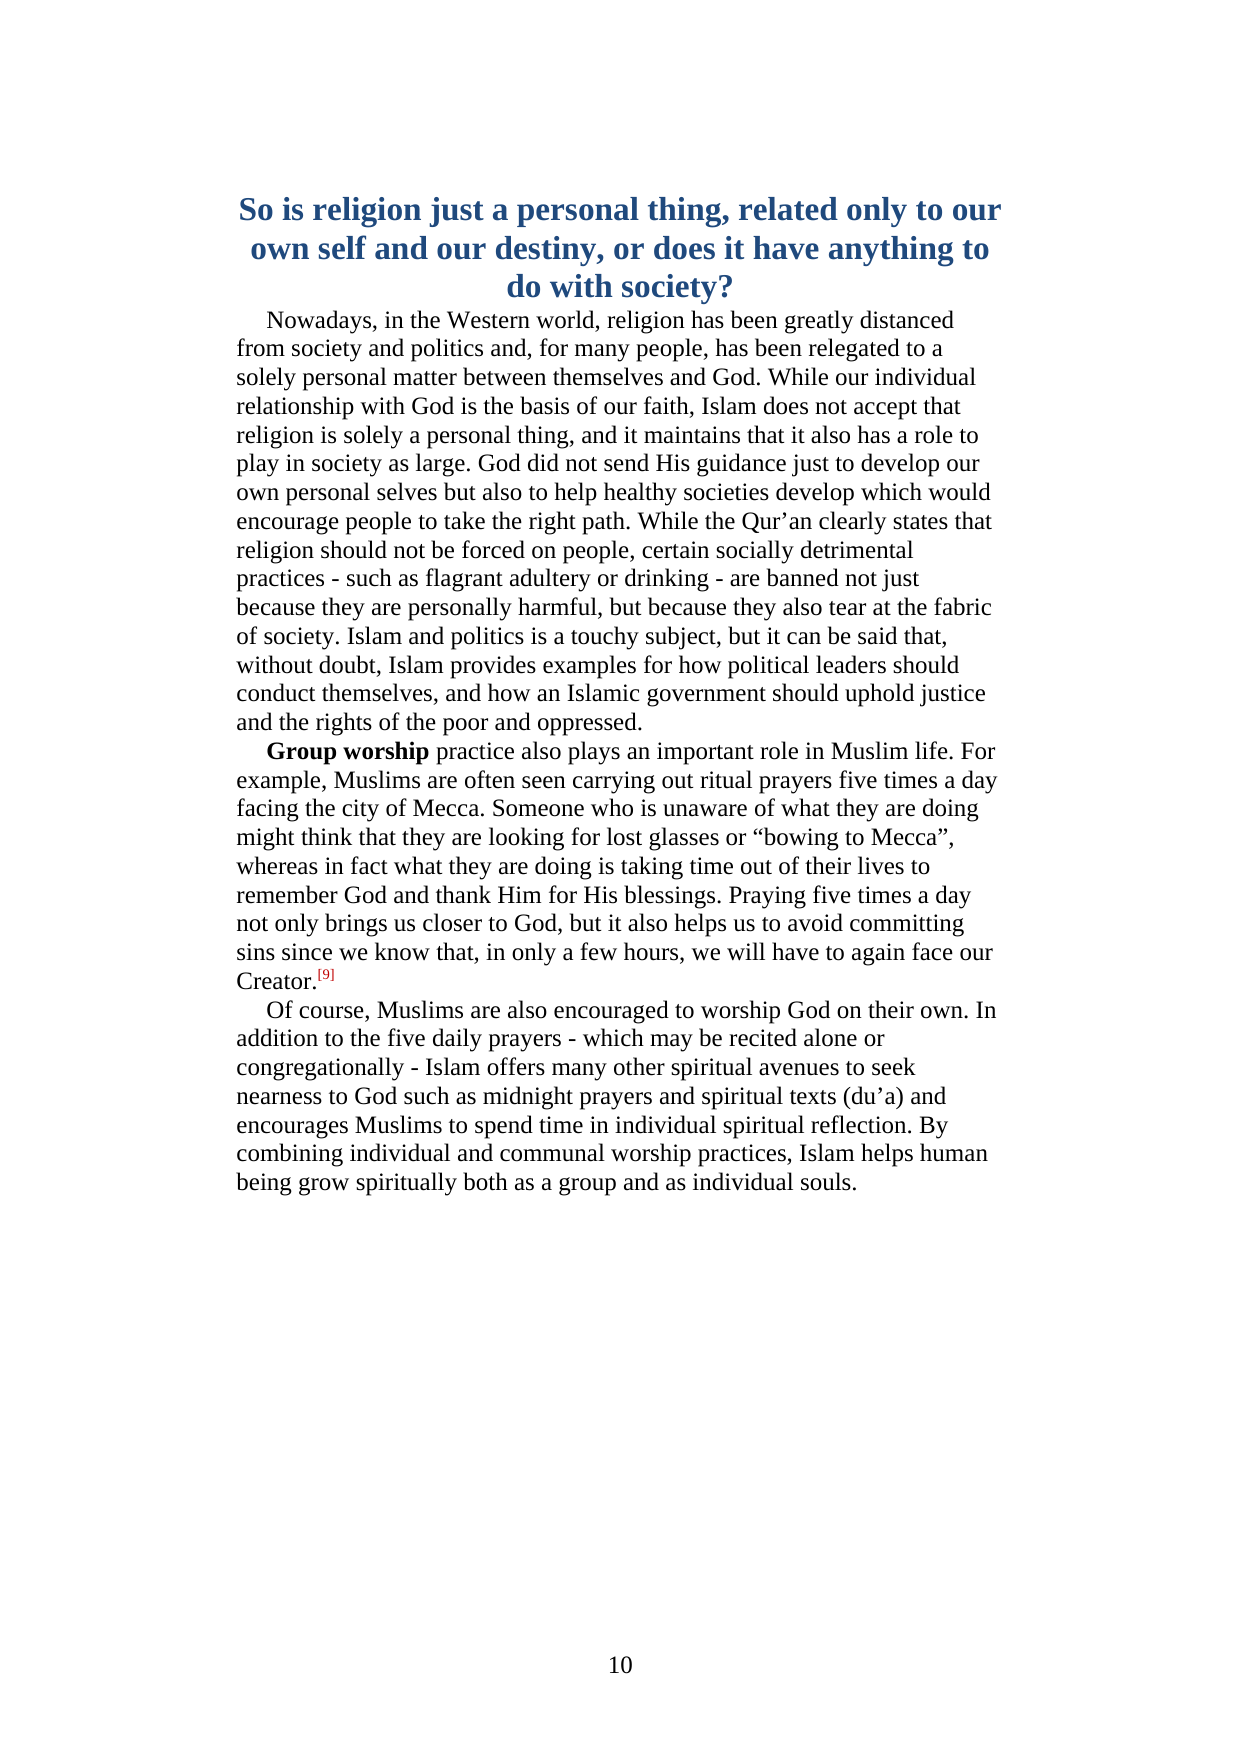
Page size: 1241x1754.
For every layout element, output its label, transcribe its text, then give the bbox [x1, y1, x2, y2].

subtitle So is religion just a personal thing, related only to our own self and our destiny, or does it have anything to do with society? [236, 190, 1004, 305]
text Group worship practice also plays an important role in Muslim life. For example, Muslims are often seen carrying out ritual prayers five times a day facing the city of Mecca. Someone who is unaware of what they are doing might think that they are looking for lost glasses or “bowing to Mecca”, whereas in fact what they are doing is taking time out of their lives to remember God and thank Him for His blessings. Praying five times a day not only brings us closer to God, but it also helps us to avoid committing sins since we know that, in only a few hours, we will have to again face our Creator.[9] [236, 736, 1004, 995]
text Nowadays, in the Western world, religion has been greatly distanced from society and politics and, for many people, has been relegated to a solely personal matter between themselves and God. While our individual relationship with God is the basis of our faith, Islam does not accept that religion is solely a personal thing, and it maintains that it also has a role to play in society as large. God did not send His guidance just to develop our own personal selves but also to help healthy societies develop which would encourage people to take the right path. While the Qur’an clearly states that religion should not be forced on people, certain socially detrimental practices - such as flagrant adultery or drinking - are banned not just because they are personally harmful, but because they also tear at the fabric of society. Islam and politics is a touchy subject, but it can be said that, without doubt, Islam provides examples for how political leaders should conduct themselves, and how an Islamic government should uphold justice and the rights of the poor and oppressed. [236, 305, 1004, 736]
text Of course, Muslims are also encouraged to worship God on their own. In addition to the five daily prayers - which may be recited alone or congregationally - Islam offers many other spiritual avenues to seek nearness to God such as midnight prayers and spiritual texts (du’a) and encourages Muslims to spend time in individual spiritual reflection. By combining individual and communal worship practices, Islam helps human being grow spiritually both as a group and as individual souls. [236, 995, 1004, 1196]
